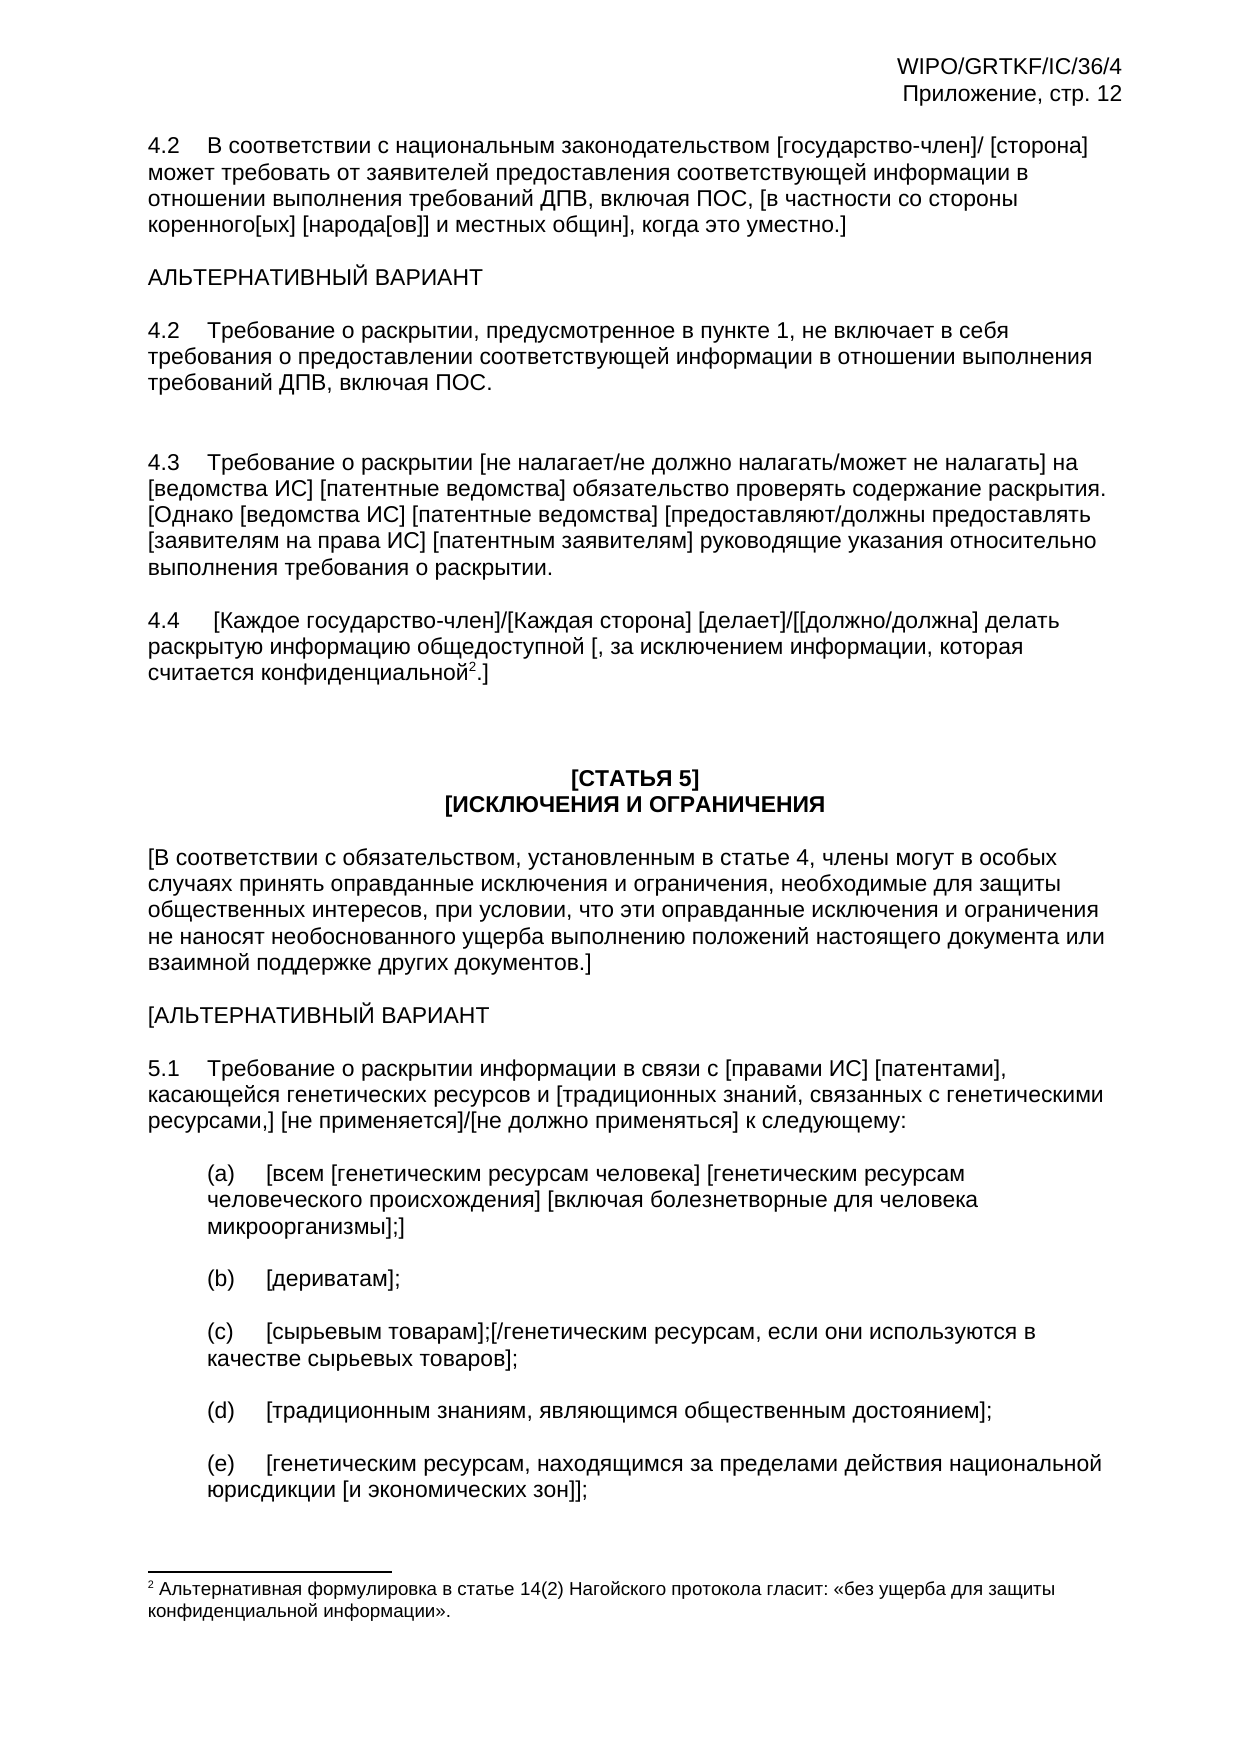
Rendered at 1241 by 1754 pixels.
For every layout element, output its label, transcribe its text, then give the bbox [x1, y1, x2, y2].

text 4.4 [Каждое государство-член]/[Каждая сторона] [делает]/[[должно/должна] делать раскрытую информацию общедоступной [, за исключением информации, которая считается конфиденциальной.] [148, 607, 1122, 686]
text 4.3 Требование о раскрытии [не налагает/не должно налагать/может не налагать] на [ведомства ИС] [патентные ведомства] обязательство проверять содержание раскрытия. [Однако [ведомства ИС] [патентные ведомства] [предоставляют/должны предоставлять [заявителям на права ИС] [патентным заявителям] руководящие указания относительно выполнения требования о раскрытии. [148, 448, 1122, 580]
text 4.2 Требование о раскрытии, предусмотренное в пункте 1, не включает в себя требования о предоставлении соответствующей информации в отношении выполнения требований ДПВ, включая ПОС. [148, 317, 1122, 396]
text АЛЬТЕРНАТИВНЫЙ ВАРИАНТ [148, 264, 1122, 290]
text (a) [всем [генетическим ресурсам человека] [генетическим ресурсам человеческого происхождения] [включая болезнетворные для человека микроорганизмы];] [207, 1160, 1122, 1239]
text (c) [сырьевым товарам];[/генетическим ресурсам, если они используются в качестве сырьевых товаров]; [207, 1318, 1122, 1371]
text [СТАТЬЯ 5] [148, 765, 1122, 791]
text 5.1 Требование о раскрытии информации в связи с [правами ИС] [патентами], касающейся генетических ресурсов и [традиционных знаний, связанных с генетическими ресурсами,] [не применяется]/[не должно применяться] к следующему: [148, 1054, 1122, 1134]
text (b) [дериватам]; [207, 1265, 1122, 1292]
text 4.2 В соответствии с национальным законодательством [государство-член]/ [сторона] может требовать от заявителей предоставления соответствующей информации в отношении выполнения требований ДПВ, включая ПОС, [в частности со стороны коренного[ых] [народа[ов]] и местных общин], когда это уместно.] [148, 132, 1122, 238]
text [ИСКЛЮЧЕНИЯ И ОГРАНИЧЕНИЯ [148, 791, 1122, 817]
text (e) [генетическим ресурсам, находящимся за пределами действия национальной юрисдикции [и экономических зон]]; [207, 1450, 1122, 1503]
text [В соответствии с обязательством, установленным в статье 4, члены могут в особых случаях принять оправданные исключения и ограничения, необходимые для защиты общественных интересов, при условии, что эти оправданные исключения и ограничения не наносят необоснованного ущерба выполнению положений настоящего документа или взаимной поддержке других документов.] [148, 844, 1122, 976]
text (d) [традиционным знаниям, являющимся общественным достоянием]; [207, 1397, 1122, 1423]
text [АЛЬТЕРНАТИВНЫЙ ВАРИАНТ [148, 1002, 1122, 1028]
